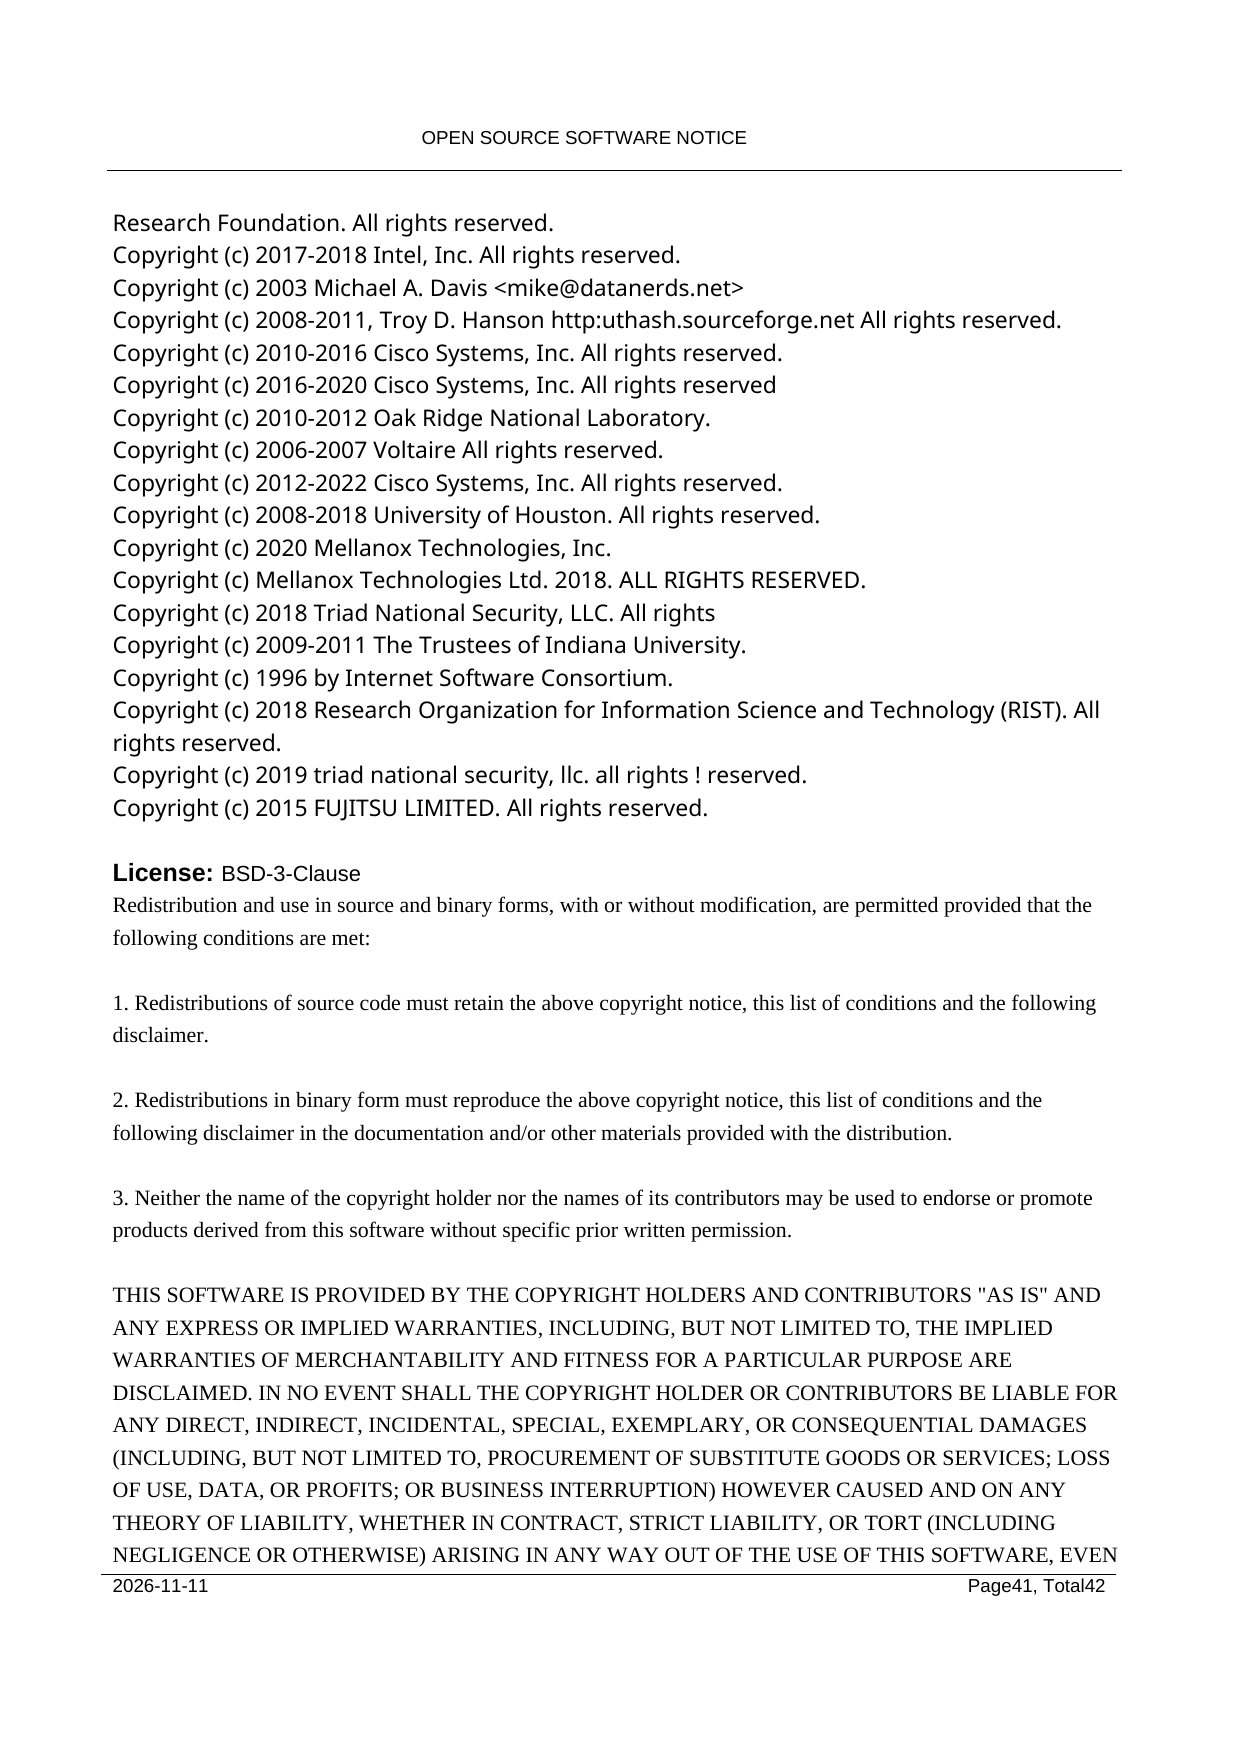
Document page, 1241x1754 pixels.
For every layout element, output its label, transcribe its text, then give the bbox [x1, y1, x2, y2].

text License: BSD-3-Clause [112, 856, 1128, 889]
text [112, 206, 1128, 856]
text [112, 889, 1128, 1571]
